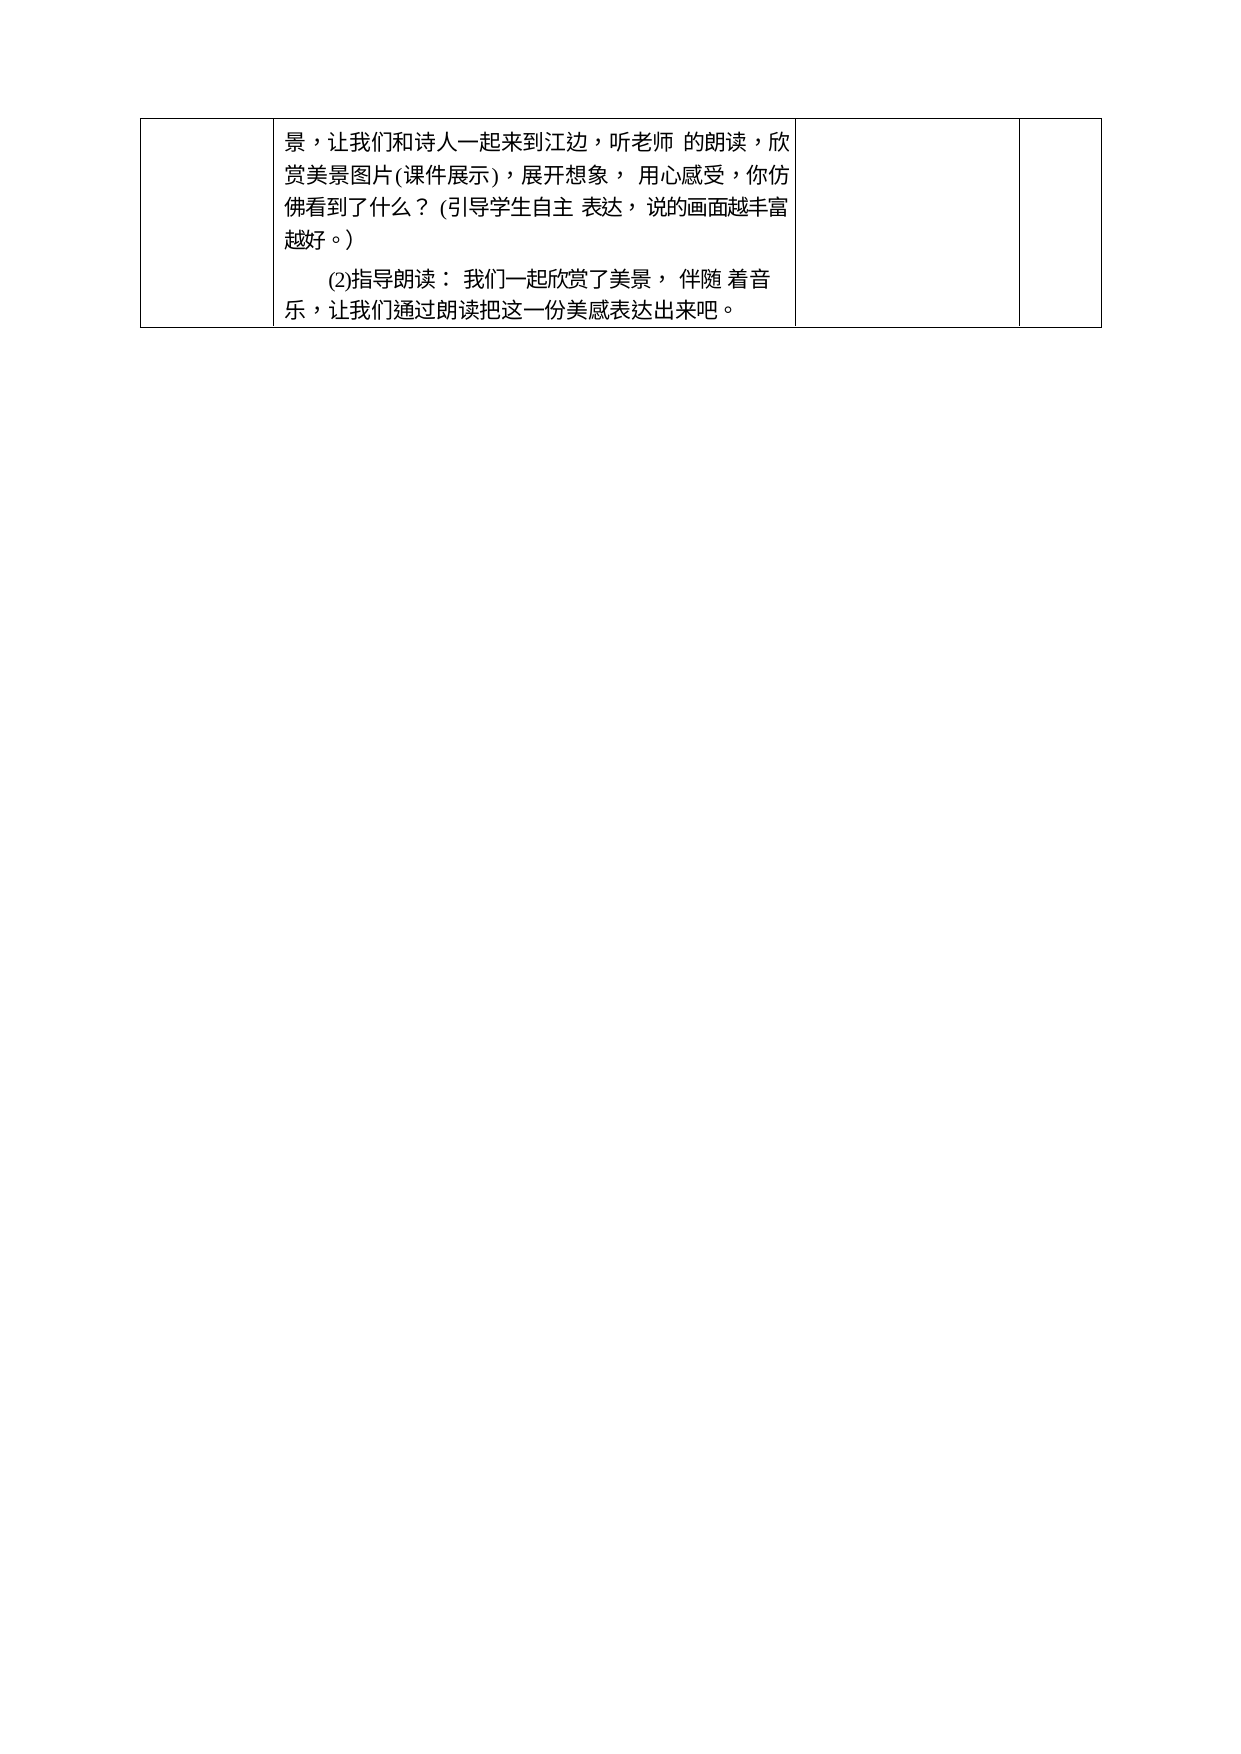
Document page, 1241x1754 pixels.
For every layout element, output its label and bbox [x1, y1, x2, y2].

table_cell [141, 119, 273, 326]
table_cell [1020, 119, 1101, 326]
table_cell [796, 119, 1019, 326]
table_cell [274, 119, 795, 326]
